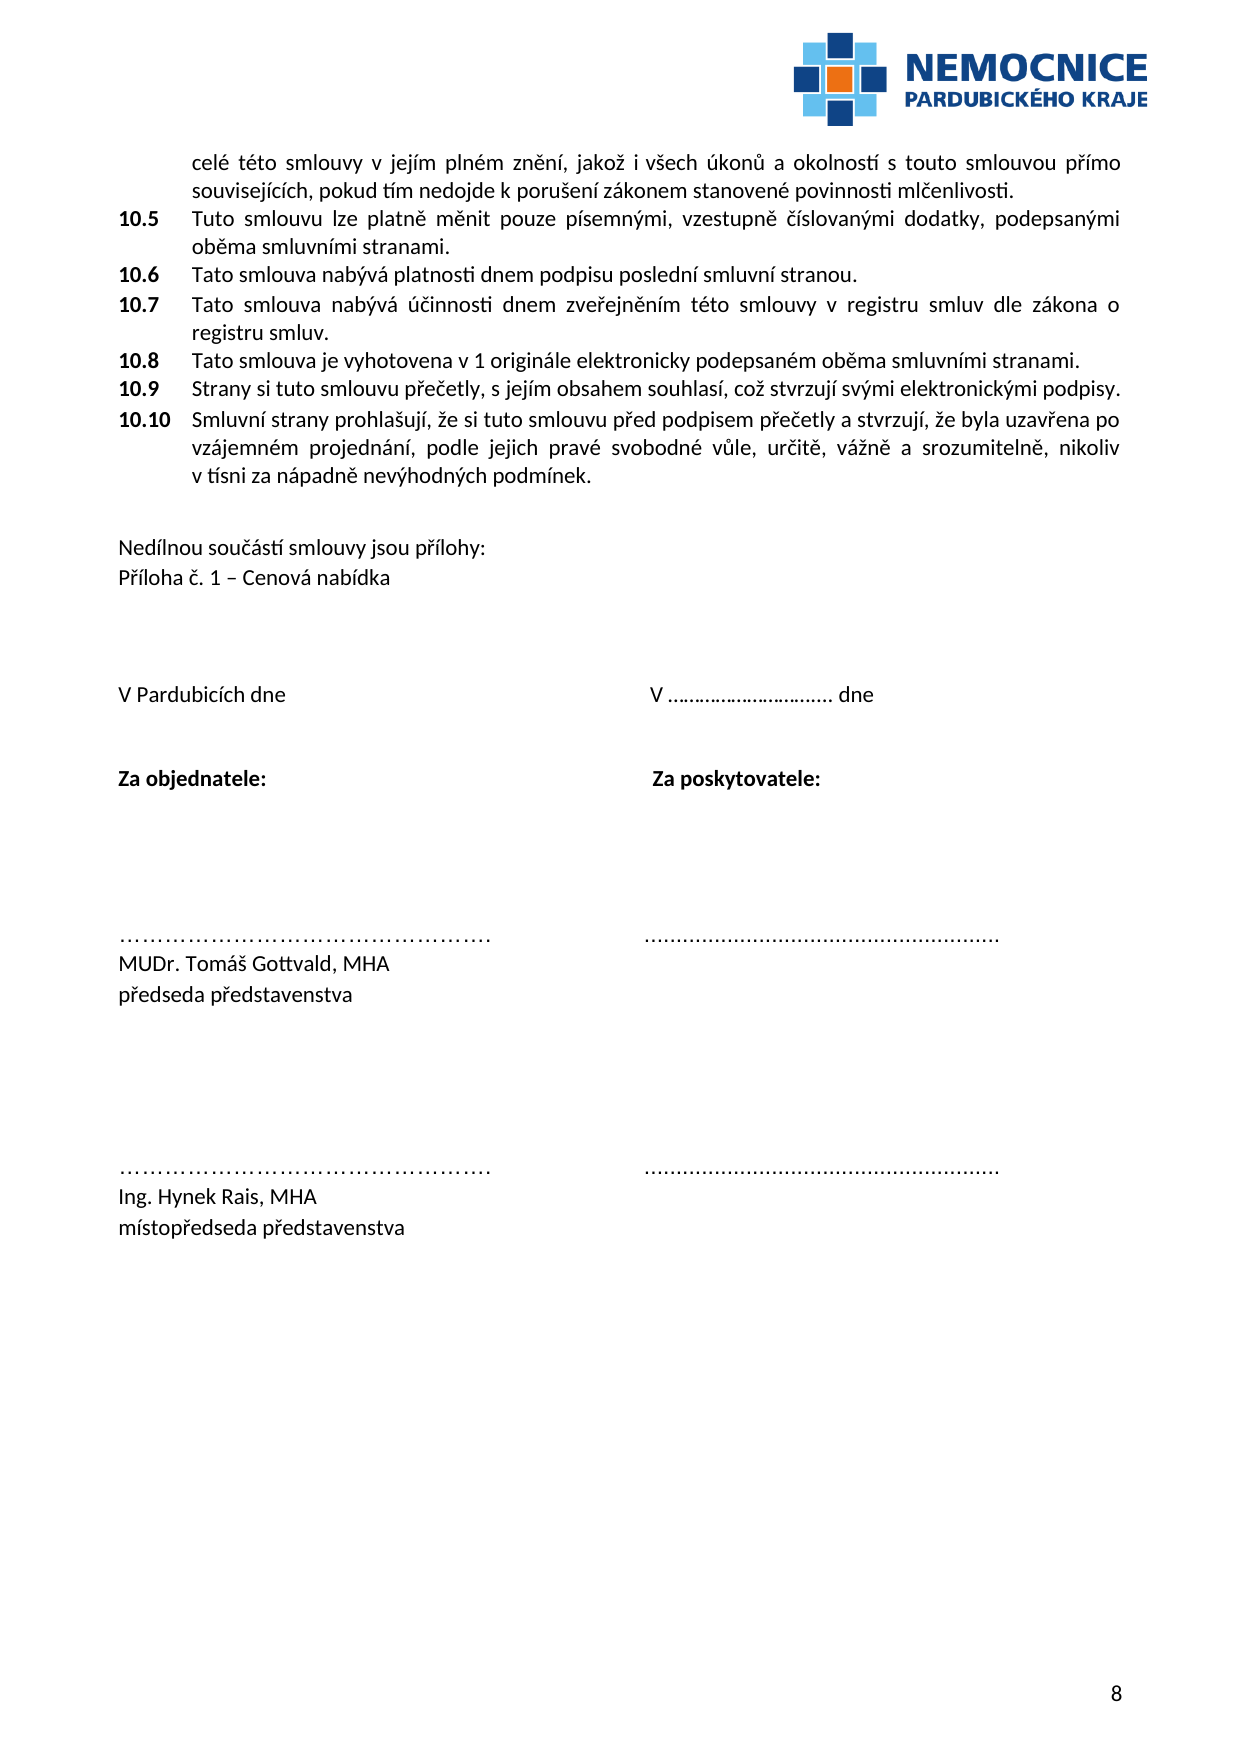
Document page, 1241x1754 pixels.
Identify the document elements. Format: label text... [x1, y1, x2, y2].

text 10.10 Smluvní strany prohlašují, že si tuto smlouvu před podpisem přečetly a stvrzují, že byla uzavřena po vzájemném projednání, podle jejich pravé svobodné vůle, určitě, vážně a srozumitelně, nikoliv v tísni za nápadně nevýhodných podmínek. [118, 405, 1122, 489]
text Nedílnou součástí smlouvy jsou přílohy: [118, 533, 1122, 561]
text předseda představenstva [118, 980, 1122, 1008]
text 10.8 Tato smlouva je vyhotovena v 1 originále elektronicky podepsaném oběma smluvními stranami. [118, 347, 1122, 374]
text …………………………………………. ........................................................ [118, 1153, 1122, 1179]
text 10.7 Tato smlouva nabývá účinnosti dnem zveřejněním této smlouvy v registru smluv dle zákona o registru smluv. [118, 291, 1122, 347]
text 10.9 Strany si tuto smlouvu přečetly, s jejím obsahem souhlasí, což stvrzují svými elektronickými podpisy. [118, 374, 1122, 403]
text V Pardubicích dne V ……………………….... dne [118, 681, 1122, 708]
text MUDr. Tomáš Gottvald, MHA [118, 949, 1122, 978]
text místopředseda představenstva [118, 1213, 1122, 1241]
text …………………………………………. ........................................................ [118, 921, 1122, 947]
text 10.6 Tato smlouva nabývá platnosti dnem podpisu poslední smluvní stranou. [118, 260, 1122, 288]
text Ing. Hynek Rais, MHA [118, 1182, 1122, 1210]
text Příloha č. 1 – Cenová nabídka [118, 563, 1122, 591]
text Za objednatele: Za poskytovatele: [118, 764, 1122, 792]
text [118, 148, 1122, 204]
picture [792, 31, 1148, 127]
text 10.5 Tuto smlouvu lze platně měnit pouze písemnými, vzestupně číslovanými dodatky, podepsanými oběma smluvními stranami. [118, 204, 1122, 260]
